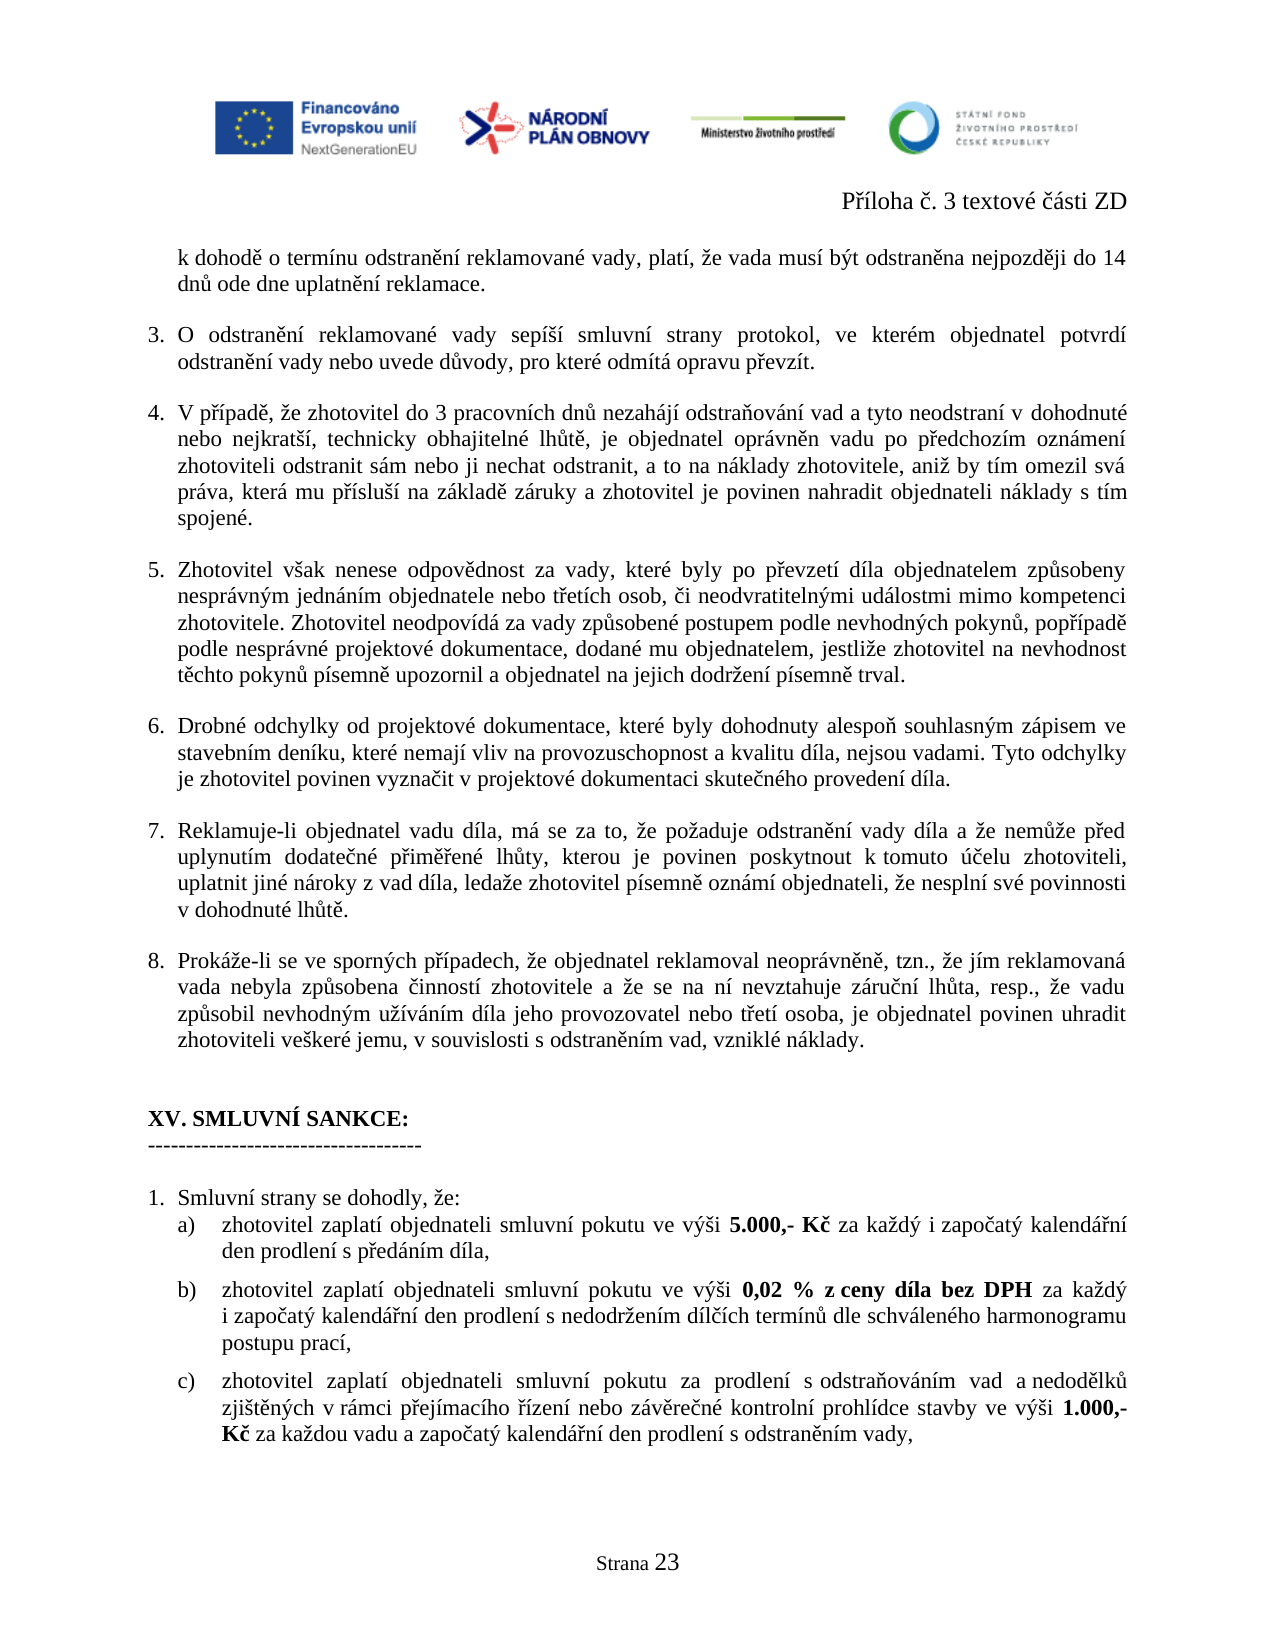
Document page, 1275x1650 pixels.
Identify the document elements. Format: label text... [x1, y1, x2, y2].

list V případě, že zhotovitel do 3 pracovních dnů nezahájí odstraňování vad a tyto neodstraní v dohodnuté nebo nejkratší, technicky obhajitelné lhůtě, je objednatel oprávněn vadu po předchozím oznámení zhotoviteli odstranit sám nebo ji nechat odstranit, a to na náklady zhotovitele, aniž by tím omezil svá práva, která mu přísluší na základě záruky a zhotovitel je povinen nahradit objednateli náklady s tím spojené. [148, 399, 1127, 531]
text 1. Smluvní strany se dohodly, že: [148, 1184, 1127, 1211]
text XV. SMLUVNÍ SANKCE: [148, 1105, 1137, 1132]
text ------------------------------------ [148, 1132, 1137, 1158]
list zhotovitel zaplatí objednateli smluvní pokutu ve výši 0,02 % z ceny díla bez DPH za každý i započatý kalendářní den prodlení s nedodržením dílčích termínů dle schváleného harmonogramu postupu prací, [177, 1276, 1127, 1355]
list Zhotovitel však nenese odpovědnost za vady, které byly po převzetí díla objednatelem způsobeny nesprávným jednáním objednatele nebo třetích osob, či neodvratitelnými událostmi mimo kompetenci zhotovitele. Zhotovitel neodpovídá za vady způsobené postupem podle nevhodných pokynů, popřípadě podle nesprávné projektové dokumentace, dodané mu objednatelem, jestliže zhotovitel na nevhodnost těchto pokynů písemně upozornil a objednatel na jejich dodržení písemně trval. [148, 556, 1127, 688]
list zhotovitel zaplatí objednateli smluvní pokutu ve výši 5.000,- Kč za každý i započatý kalendářní den prodlení s předáním díla, [177, 1211, 1127, 1263]
list Drobné odchylky od projektové dokumentace, které byly dohodnuty alespoň souhlasným zápisem ve stavebním deníku, které nemají vliv na provozuschopnost a kvalitu díla, nejsou vadami. Tyto odchylky je zhotovitel povinen vyznačit v projektové dokumentaci skutečného provedení díla. [148, 713, 1127, 792]
picture [182, 73, 1128, 187]
list Prokáže-li se ve sporných případech, že objednatel reklamoval neoprávněně, tzn., že jím reklamovaná vada nebyla způsobena činností zhotovitele a že se na ní nevztahuje záruční lhůta, resp., že vadu způsobil nevhodným užíváním díla jeho provozovatel nebo třetí osoba, je objednatel povinen uhradit zhotoviteli veškeré jemu, v souvislosti s odstraněním vad, vzniklé náklady. [148, 947, 1127, 1052]
list O odstranění reklamované vady sepíší smluvní strany protokol, ve kterém objednatel potvrdí odstranění vady nebo uvede důvody, pro které odmítá opravu převzít. [148, 321, 1127, 374]
list zhotovitel zaplatí objednateli smluvní pokutu za prodlení s odstraňováním vad a nedodělků zjištěných v rámci přejímacího řízení nebo závěrečné kontrolní prohlídce stavby ve výši 1.000,- Kč za každou vadu a započatý kalendářní den prodlení s odstraněním vady, [177, 1367, 1127, 1446]
list Reklamuje-li objednatel vadu díla, má se za to, že požaduje odstranění vady díla a že nemůže před uplynutím dodatečné přiměřené lhůty, kterou je povinen poskytnout k tomuto účelu zhotoviteli, uplatnit jiné nároky z vad díla, ledaže zhotovitel písemně oznámí objednateli, že nesplní své povinnosti v dohodnuté lhůtě. [148, 817, 1127, 922]
